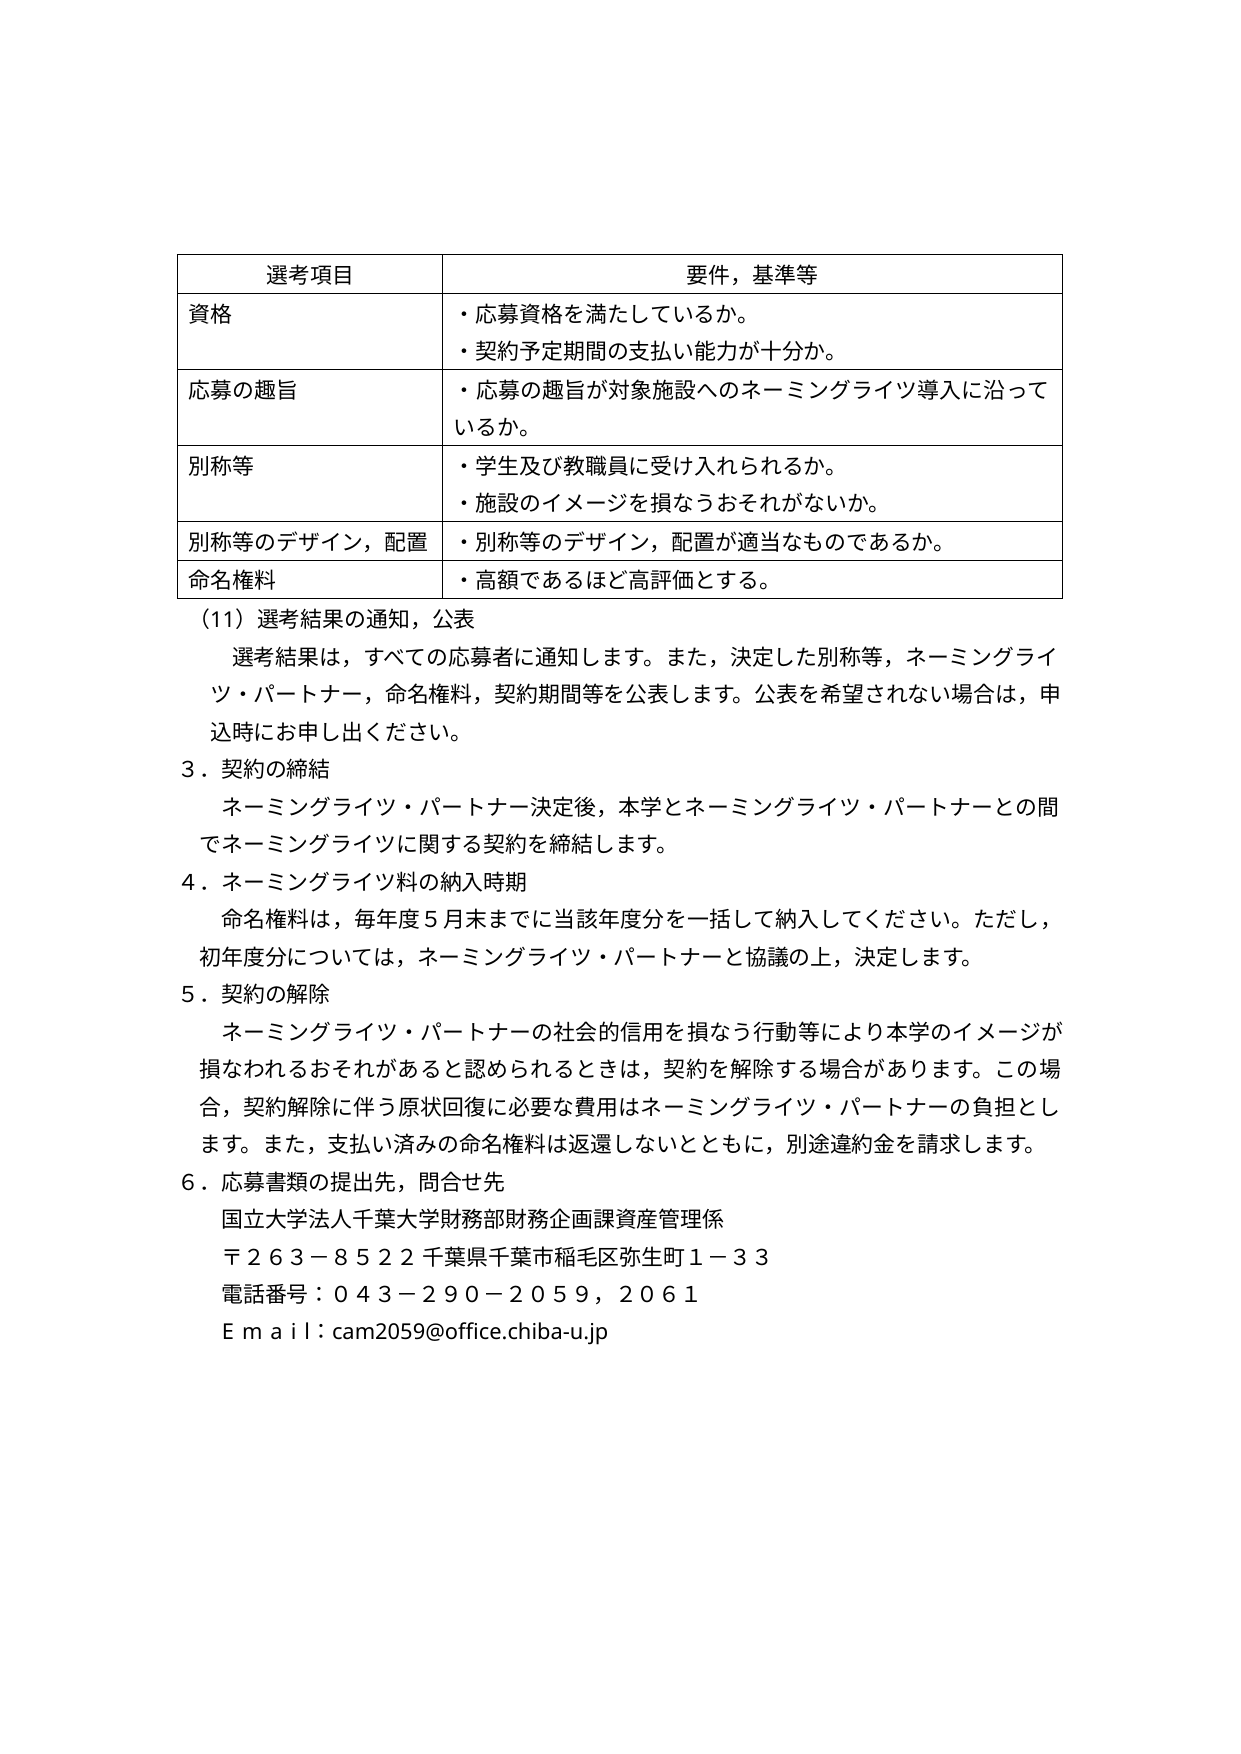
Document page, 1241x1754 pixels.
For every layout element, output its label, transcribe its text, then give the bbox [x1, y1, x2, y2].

table_cell ・学生及び教職員に受け入れられるか。 ・施設のイメージを損なうおそれがないか。 [443, 446, 1062, 521]
text （11）選考結果の通知，公表 [177, 599, 1063, 637]
text Email：cam2059@office.chiba-u.jp [177, 1312, 1063, 1349]
text 選考結果は，すべての応募者に通知します。また，決定した別称等，ネーミングライ [199, 637, 1063, 674]
table_cell 応募の趣旨 [178, 370, 442, 445]
table_cell 別称等 [178, 446, 442, 521]
table_cell ・高額であるほど高評価とする。 [443, 561, 1062, 598]
text 電話番号：０４３－２９０－２０５９，２０６１ [177, 1274, 1063, 1312]
table_cell 別称等のデザイン，配置 [178, 522, 442, 559]
table_cell ・別称等のデザイン，配置が適当なものであるか。 [443, 522, 1062, 559]
text ネーミングライツ・パートナー決定後，本学とネーミングライツ・パートナーとの間でネーミングライツに関する契約を締結します。 [199, 787, 1063, 862]
text 込時にお申し出ください。 [177, 712, 1063, 749]
table_cell 資格 [178, 294, 442, 369]
text 国立大学法人千葉大学財務部財務企画課資産管理係 [177, 1199, 1063, 1237]
table_header 選考項目 [178, 255, 442, 293]
table_cell 命名権料 [178, 561, 442, 598]
table_cell ・応募資格を満たしているか。 ・契約予定期間の支払い能力が十分か。 [443, 294, 1062, 369]
text ５．契約の解除 [177, 974, 1063, 1012]
text ６．応募書類の提出先，問合せ先 [177, 1162, 1063, 1199]
text ツ・パートナー，命名権料，契約期間等を公表します。公表を希望されない場合は，申 [177, 674, 1063, 712]
text 〒２６３－８５２２ 千葉県千葉市稲毛区弥生町１－３３ [177, 1237, 1063, 1274]
text 命名権料は，毎年度５月末までに当該年度分を一括して納入してください。ただし，初年度分については，ネーミングライツ・パートナーと協議の上，決定します。 [199, 899, 1063, 974]
table_header 要件，基準等 [443, 255, 1062, 293]
text ３．契約の締結 [177, 749, 1063, 787]
text ネーミングライツ・パートナーの社会的信用を損なう行動等により本学のイメージが損なわれるおそれがあると認められるときは，契約を解除する場合があります。この場合，契約解除に伴う原状回復に必要な費用はネーミングライツ・パートナーの負担とします。また，支払い済みの命名権料は返還しないとともに，別途違約金を請求します。 [199, 1012, 1063, 1162]
text ４．ネーミングライツ料の納入時期 [177, 862, 1063, 899]
table_cell ・応募の趣旨が対象施設へのネーミングライツ導入に沿っているか。 [443, 370, 1062, 445]
